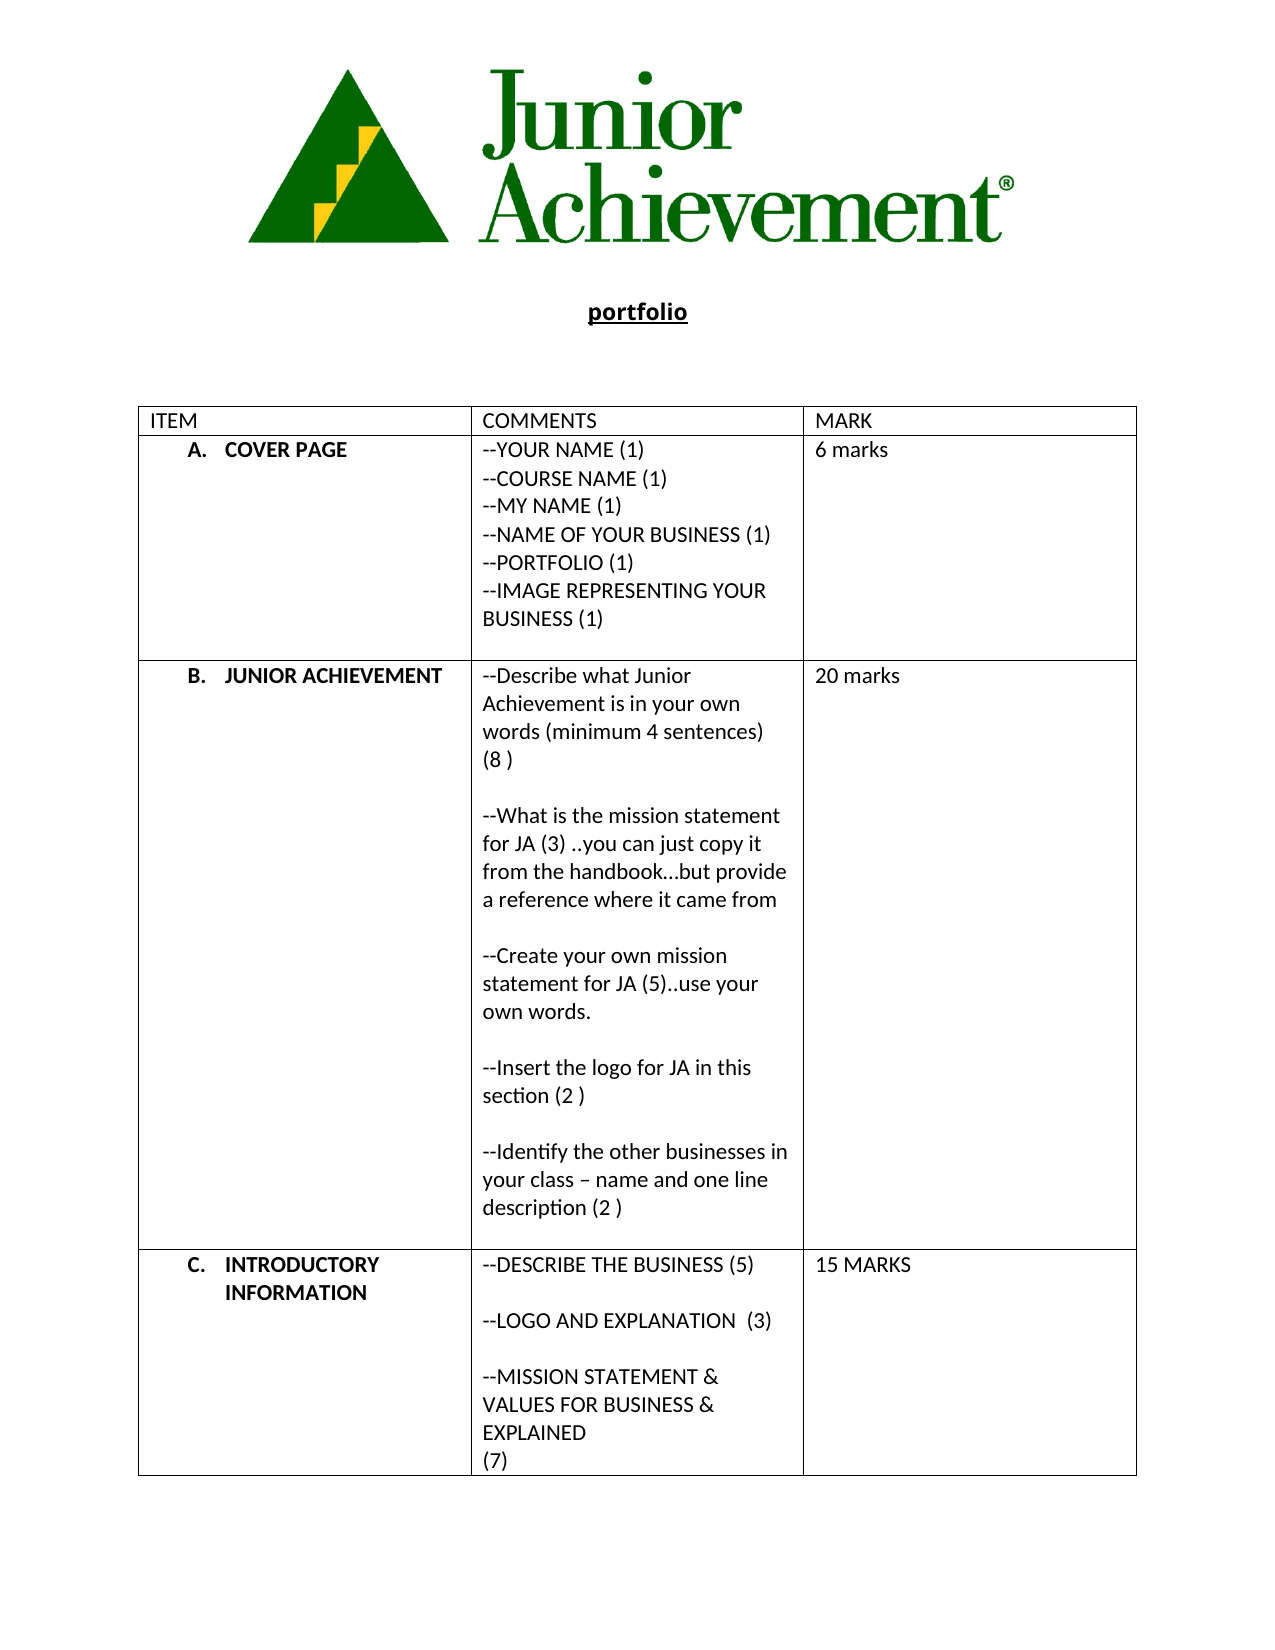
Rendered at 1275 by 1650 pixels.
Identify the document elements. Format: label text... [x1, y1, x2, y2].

table_cell INTRODUCTORY INFORMATION [139, 1250, 471, 1474]
text portfolio [150, 260, 1125, 327]
table_cell 15 MARKS [804, 1250, 1136, 1474]
table_cell 20 marks [804, 661, 1136, 1249]
table_cell COVER PAGE [139, 436, 471, 660]
picture [240, 42, 1018, 267]
table_cell JUNIOR ACHIEVEMENT [139, 661, 471, 1249]
table_header ITEM [139, 407, 471, 434]
table_cell --Describe what Junior Achievement is in your own words (minimum 4 sentences) (8 ) --What is the mission statement for JA (3) ..you can just copy it from the handbook…but provide a reference where it came from --Create your own mission statement for JA (5)..use your own words. --Insert the logo for JA in this section (2 ) --Identify the other businesses in your class – name and one line description (2 ) [472, 661, 803, 1249]
table_header MARK [804, 407, 1136, 434]
table_cell --DESCRIBE THE BUSINESS (5) --LOGO AND EXPLANATION (3) --MISSION STATEMENT & VALUES FOR BUSINESS & EXPLAINED (7) [472, 1250, 803, 1474]
table_header COMMENTS [472, 407, 803, 434]
table_cell --YOUR NAME (1) --COURSE NAME (1) --MY NAME (1) --NAME OF YOUR BUSINESS (1) --PORTFOLIO (1) --IMAGE REPRESENTING YOUR BUSINESS (1) [472, 436, 803, 660]
table_cell 6 marks [804, 436, 1136, 660]
